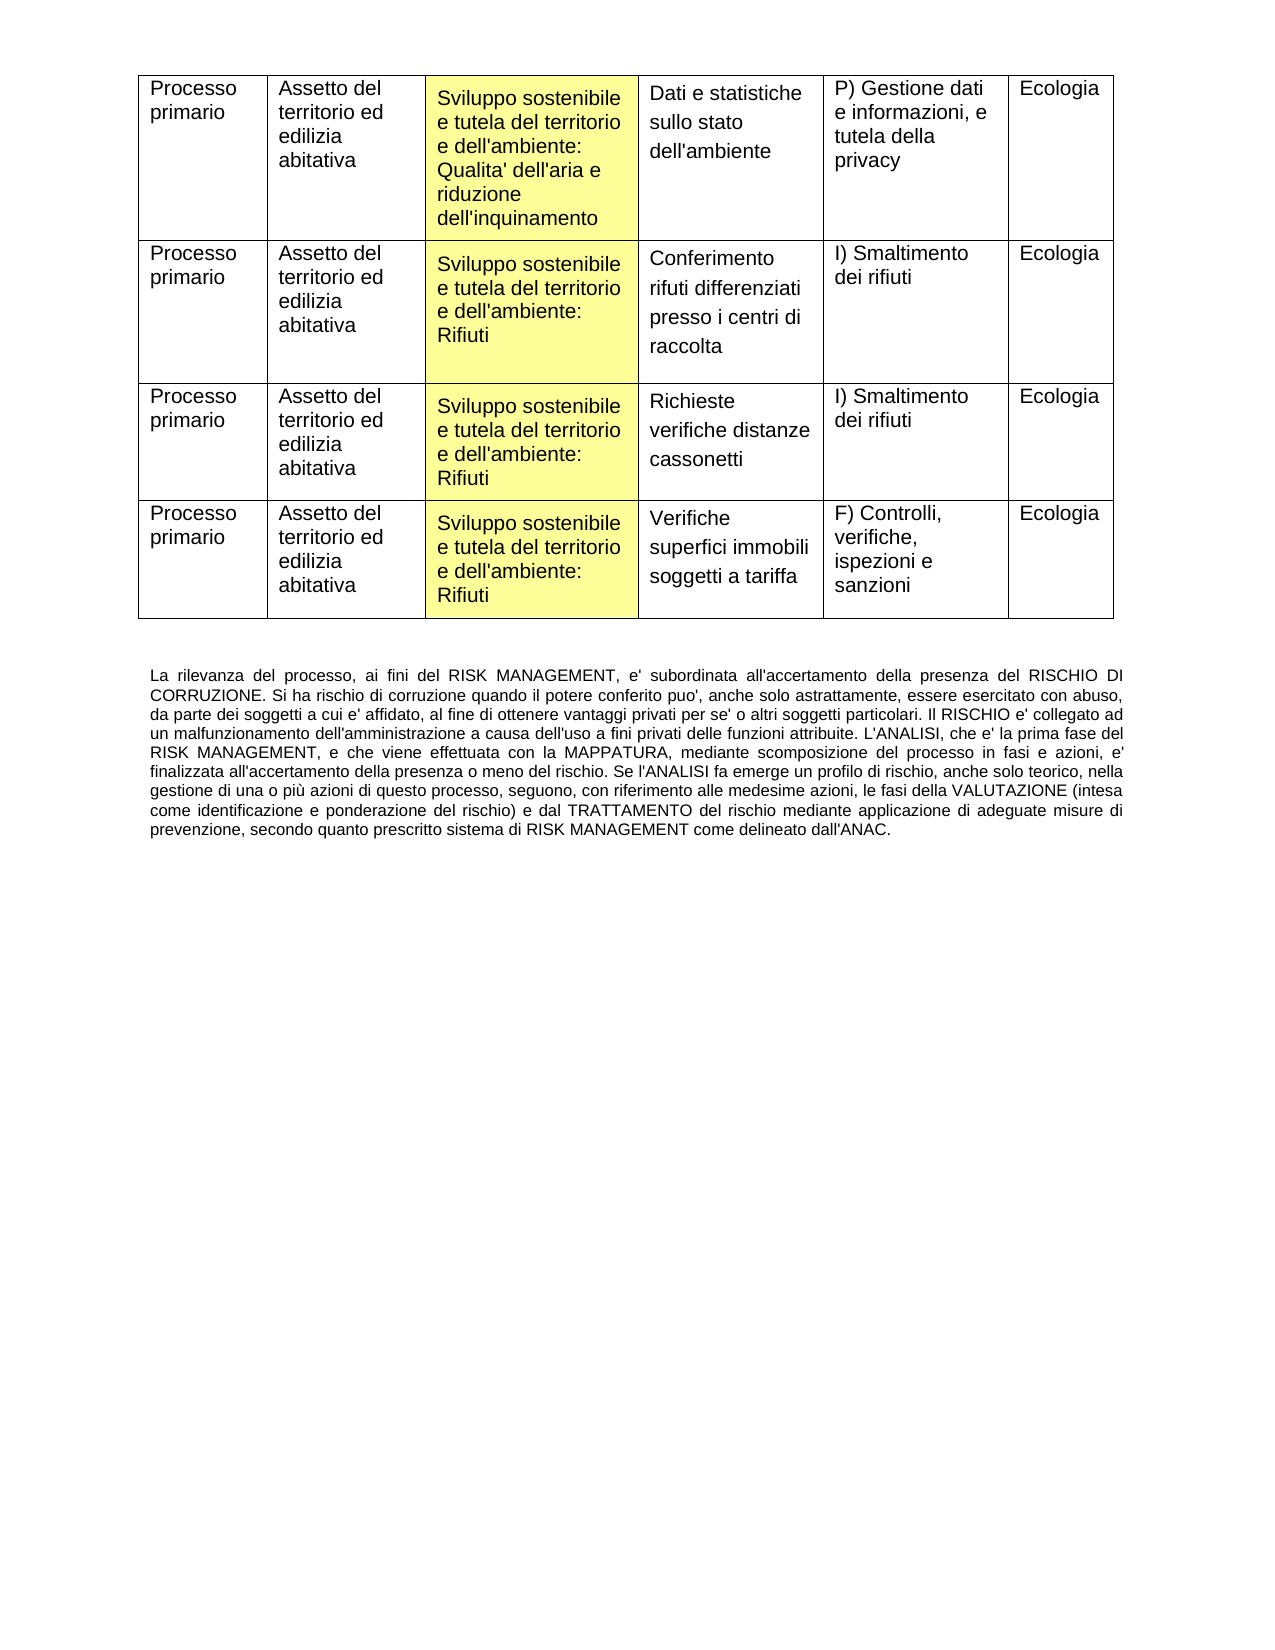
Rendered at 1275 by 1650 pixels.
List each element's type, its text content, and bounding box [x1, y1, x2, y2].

table_cell Sviluppo sostenibile e tutela del territorio e dell'ambiente: Rifiuti [426, 241, 638, 383]
table_cell Richieste verifiche distanze cassonetti [639, 384, 823, 500]
table_cell Assetto del territorio ed edilizia abitativa [268, 241, 425, 383]
table_cell Dati e statistiche sullo stato dell'ambiente [639, 76, 823, 240]
table_cell P) Gestione dati e informazioni, e tutela della privacy [824, 76, 1008, 240]
table_cell Processo primario [139, 76, 267, 240]
table_cell Ecologia [1009, 241, 1113, 383]
table_cell Conferimento rifuti differenziati presso i centri di raccolta [639, 241, 823, 383]
table_cell Verifiche superfici immobili soggetti a tariffa [639, 501, 823, 617]
table_cell Processo primario [139, 501, 267, 617]
table_cell Sviluppo sostenibile e tutela del territorio e dell'ambiente: Rifiuti [426, 384, 638, 500]
text La rilevanza del processo, ai fini del RISK MANAGEMENT, e' subordinata all'accertamento della presenza del RISCHIO DI CORRUZIONE. Si ha rischio di corruzione quando il potere conferito puo', anche solo astrattamente, essere esercitato con abuso, da parte dei soggetti a cui e' affidato, al fine di ottenere vantaggi privati per se' o altri soggetti particolari. Il RISCHIO e' collegato ad un malfunzionamento dell'amministrazione a causa dell'uso a fini privati delle funzioni attribuite. L'ANALISI, che e' la prima fase del RISK MANAGEMENT, e che viene effettuata con la MAPPATURA, mediante scomposizione del processo in fasi e azioni, e' finalizzata all'accertamento della presenza o meno del rischio. Se l'ANALISI fa emerge un profilo di rischio, anche solo teorico, nella gestione di una o più azioni di questo processo, seguono, con riferimento alle medesime azioni, le fasi della VALUTAZIONE (intesa come identificazione e ponderazione del rischio) e dal TRATTAMENTO del rischio mediante applicazione di adeguate misure di prevenzione, secondo quanto prescritto sistema di RISK MANAGEMENT come delineato dall'ANAC. [150, 666, 1125, 839]
table_cell Ecologia [1009, 76, 1113, 240]
table_cell Ecologia [1009, 384, 1113, 500]
table_cell Processo primario [139, 241, 267, 383]
table_cell Assetto del territorio ed edilizia abitativa [268, 501, 425, 617]
table_cell Assetto del territorio ed edilizia abitativa [268, 384, 425, 500]
table_cell Sviluppo sostenibile e tutela del territorio e dell'ambiente: Qualita' dell'aria e riduzione dell'inquinamento [426, 76, 638, 240]
table_cell I) Smaltimento dei rifiuti [824, 384, 1008, 500]
table_cell F) Controlli, verifiche, ispezioni e sanzioni [824, 501, 1008, 617]
table_cell Processo primario [139, 384, 267, 500]
table_cell Assetto del territorio ed edilizia abitativa [268, 76, 425, 240]
table_cell Ecologia [1009, 501, 1113, 617]
table_cell Sviluppo sostenibile e tutela del territorio e dell'ambiente: Rifiuti [426, 501, 638, 617]
table_cell I) Smaltimento dei rifiuti [824, 241, 1008, 383]
